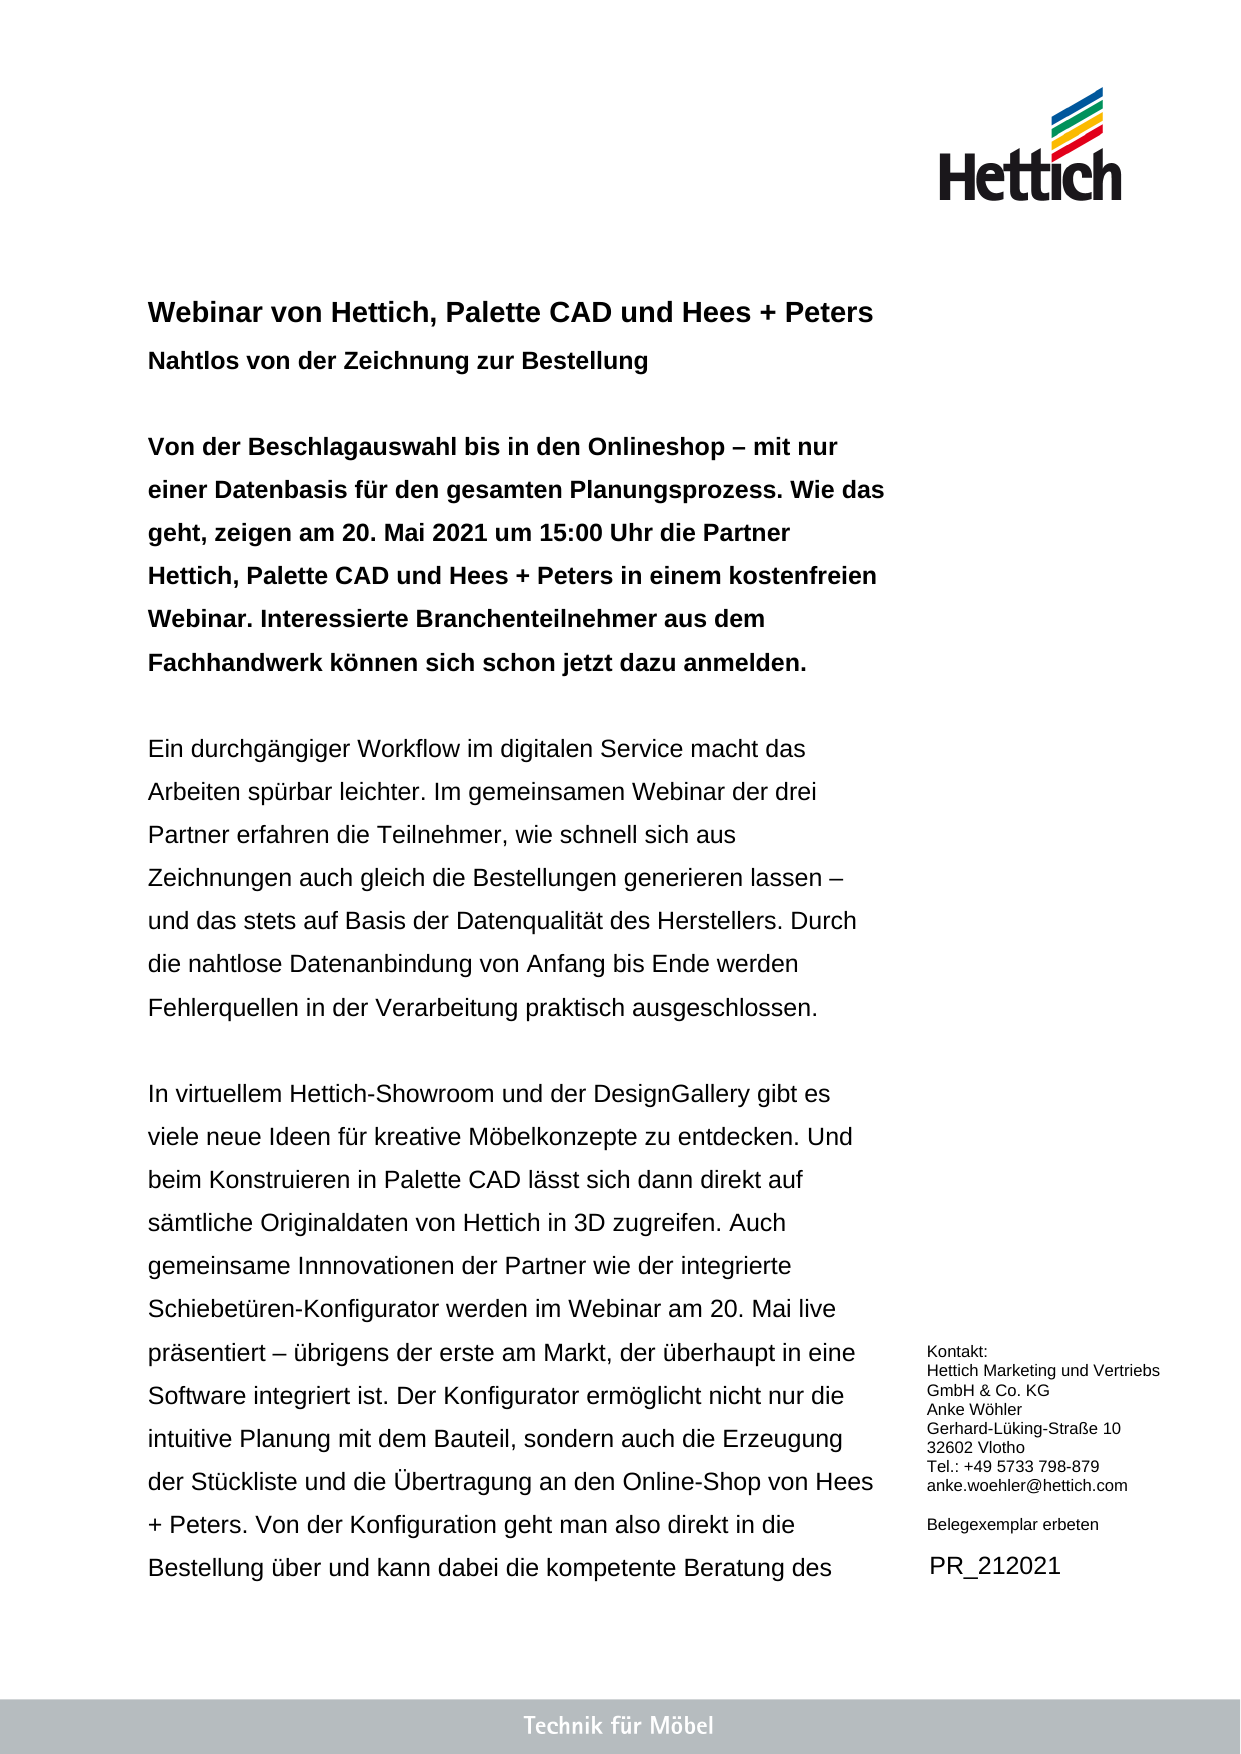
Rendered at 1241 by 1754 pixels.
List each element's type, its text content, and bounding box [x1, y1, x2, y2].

text Ein durchgängiger Workflow im digitalen Service macht das Arbeiten spürbar leichter. Im gemeinsamen Webinar der drei Partner erfahren die Teilnehmer, wie schnell sich aus Zeichnungen auch gleich die Bestellungen generieren lassen – und das stets auf Basis der Datenqualität des Herstellers. Durch die nahtlose Datenanbindung von Anfang bis Ende werden Fehlerquellen in der Verarbeitung praktisch ausgeschlossen. [148, 734, 886, 1021]
text Nahtlos von der Zeichnung zur Bestellung [148, 346, 886, 374]
text Webinar von Hettich, Palette CAD und Hees + Peters [148, 295, 886, 329]
picture [0, 6, 1241, 263]
picture [0, 1636, 1241, 1754]
text Von der Beschlagauswahl bis in den Onlineshop – mit nur einer Datenbasis für den gesamten Planungsprozess. Wie das geht, zeigen am 20. Mai 2021 um 15:00 Uhr die Partner Hettich, Palette CAD und Hees + Peters in einem kostenfreien Webinar. Interessierte Branchenteilnehmer aus dem Fachhandwerk können sich schon jetzt dazu anmelden. [148, 432, 886, 676]
